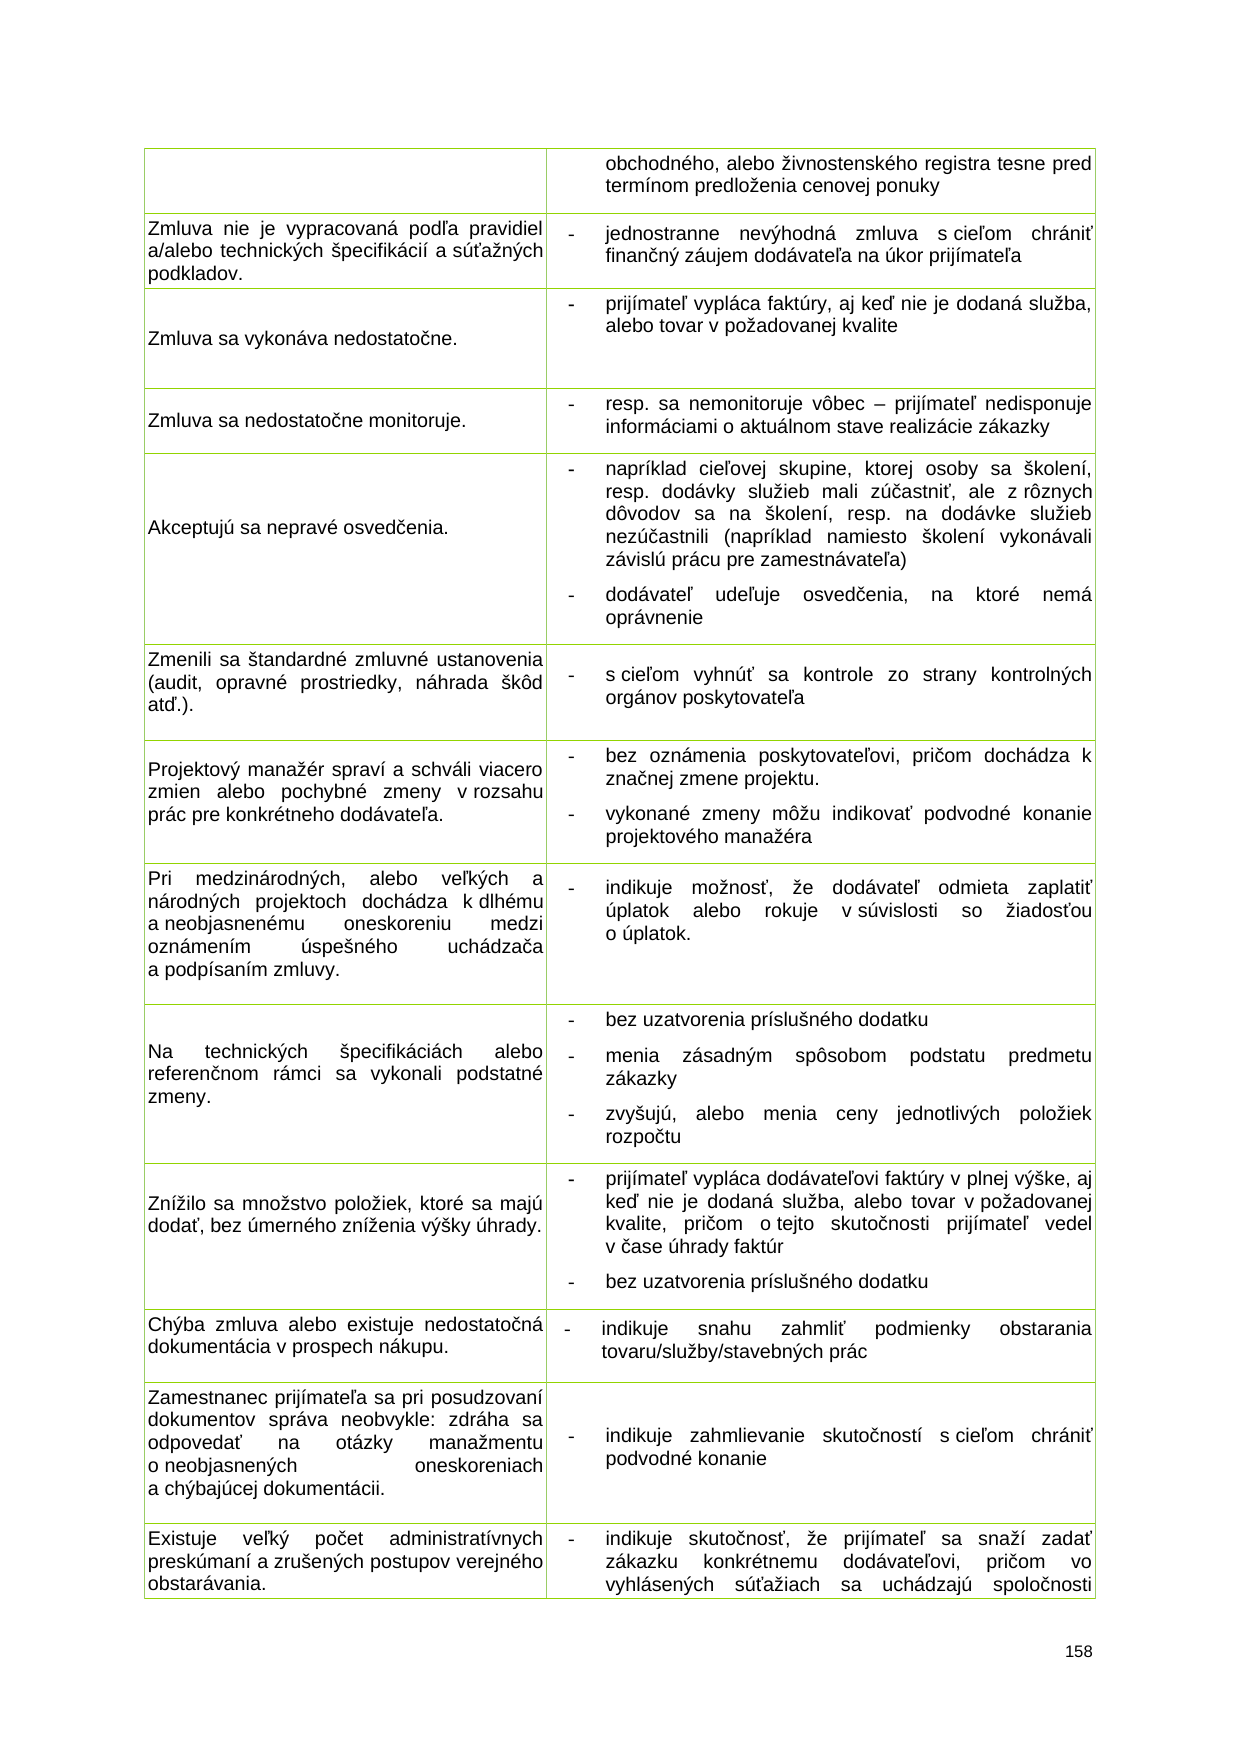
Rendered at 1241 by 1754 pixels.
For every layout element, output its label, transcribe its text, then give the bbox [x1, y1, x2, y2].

table_cell Zamestnanec prijímateľa sa pri posudzovaní dokumentov správa neobvykle: zdráha sa odpovedať na otázky manažmentu o neobjasnených oneskoreniach a chýbajúcej dokumentácii. [145, 1383, 546, 1523]
table_cell s cieľom vyhnúť sa kontrole zo strany kontrolných orgánov poskytovateľa [547, 645, 1095, 740]
table_cell prijímateľ vypláca dodávateľovi faktúry v plnej výške, aj keď nie je dodaná služba, alebo tovar v požadovanej kvalite, pričom o tejto skutočnosti prijímateľ vedel v čase úhrady faktúr bez uzatvorenia príslušného dodatku [547, 1164, 1095, 1308]
table_cell Akceptujú sa nepravé osvedčenia. [145, 454, 546, 644]
table_cell indikuje zahmlievanie skutočností s cieľom chrániť podvodné konanie [547, 1383, 1095, 1523]
table_cell Chýba zmluva alebo existuje nedostatočná dokumentácia v prospech nákupu. [145, 1310, 546, 1382]
table_cell indikuje možnosť, že dodávateľ odmieta zaplatiť úplatok alebo rokuje v súvislosti so žiadosťou o úplatok. [547, 864, 1095, 1004]
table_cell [145, 1524, 546, 1598]
table_cell napríklad cieľovej skupine, ktorej osoby sa školení, resp. dodávky služieb mali zúčastniť, ale z rôznych dôvodov sa na školení, resp. na dodávke služieb nezúčastnili (napríklad namiesto školení vykonávali závislú prácu pre zamestnávateľa) dodávateľ udeľuje osvedčenia, na ktoré nemá oprávnenie [547, 454, 1095, 644]
table_cell Znížilo sa množstvo položiek, ktoré sa majú dodať, bez úmerného zníženia výšky úhrady. [145, 1164, 546, 1308]
table_cell Zmluva sa vykonáva nedostatočne. [145, 289, 546, 388]
table_cell Projektový manažér spraví a schváli viacero zmien alebo pochybné zmeny v rozsahu prác pre konkrétneho dodávateľa. [145, 741, 546, 863]
table_cell Zmluva sa nedostatočne monitoruje. [145, 389, 546, 453]
table_cell bez uzatvorenia príslušného dodatku menia zásadným spôsobom podstatu predmetu zákazky zvyšujú, alebo menia ceny jednotlivých položiek rozpočtu [547, 1005, 1095, 1163]
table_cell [547, 1524, 1095, 1598]
table_cell bez oznámenia poskytovateľovi, pričom dochádza k značnej zmene projektu. vykonané zmeny môžu indikovať podvodné konanie projektového manažéra [547, 741, 1095, 863]
table_cell Na technických špecifikáciách alebo referenčnom rámci sa vykonali podstatné zmeny. [145, 1005, 546, 1163]
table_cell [145, 149, 546, 212]
table_cell Zmluva nie je vypracovaná podľa pravidiel a/alebo technických špecifikácií a súťažných podkladov. [145, 214, 546, 287]
table_cell Pri medzinárodných, alebo veľkých a národných projektoch dochádza k dlhému a neobjasnenému oneskoreniu medzi oznámením úspešného uchádzača a podpísaním zmluvy. [145, 864, 546, 1004]
table_cell jednostranne nevýhodná zmluva s cieľom chrániť finančný záujem dodávateľa na úkor prijímateľa [547, 214, 1095, 287]
table_cell prijímateľ vypláca faktúry, aj keď nie je dodaná služba, alebo tovar v požadovanej kvalite [547, 289, 1095, 388]
table_cell Zmenili sa štandardné zmluvné ustanovenia (audit, opravné prostriedky, náhrada škôd atď.). [145, 645, 546, 740]
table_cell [547, 149, 1095, 212]
table_cell indikuje snahu zahmliť podmienky obstarania tovaru/služby/stavebných prác [547, 1310, 1095, 1382]
table_cell resp. sa nemonitoruje vôbec – prijímateľ nedisponuje informáciami o aktuálnom stave realizácie zákazky [547, 389, 1095, 453]
